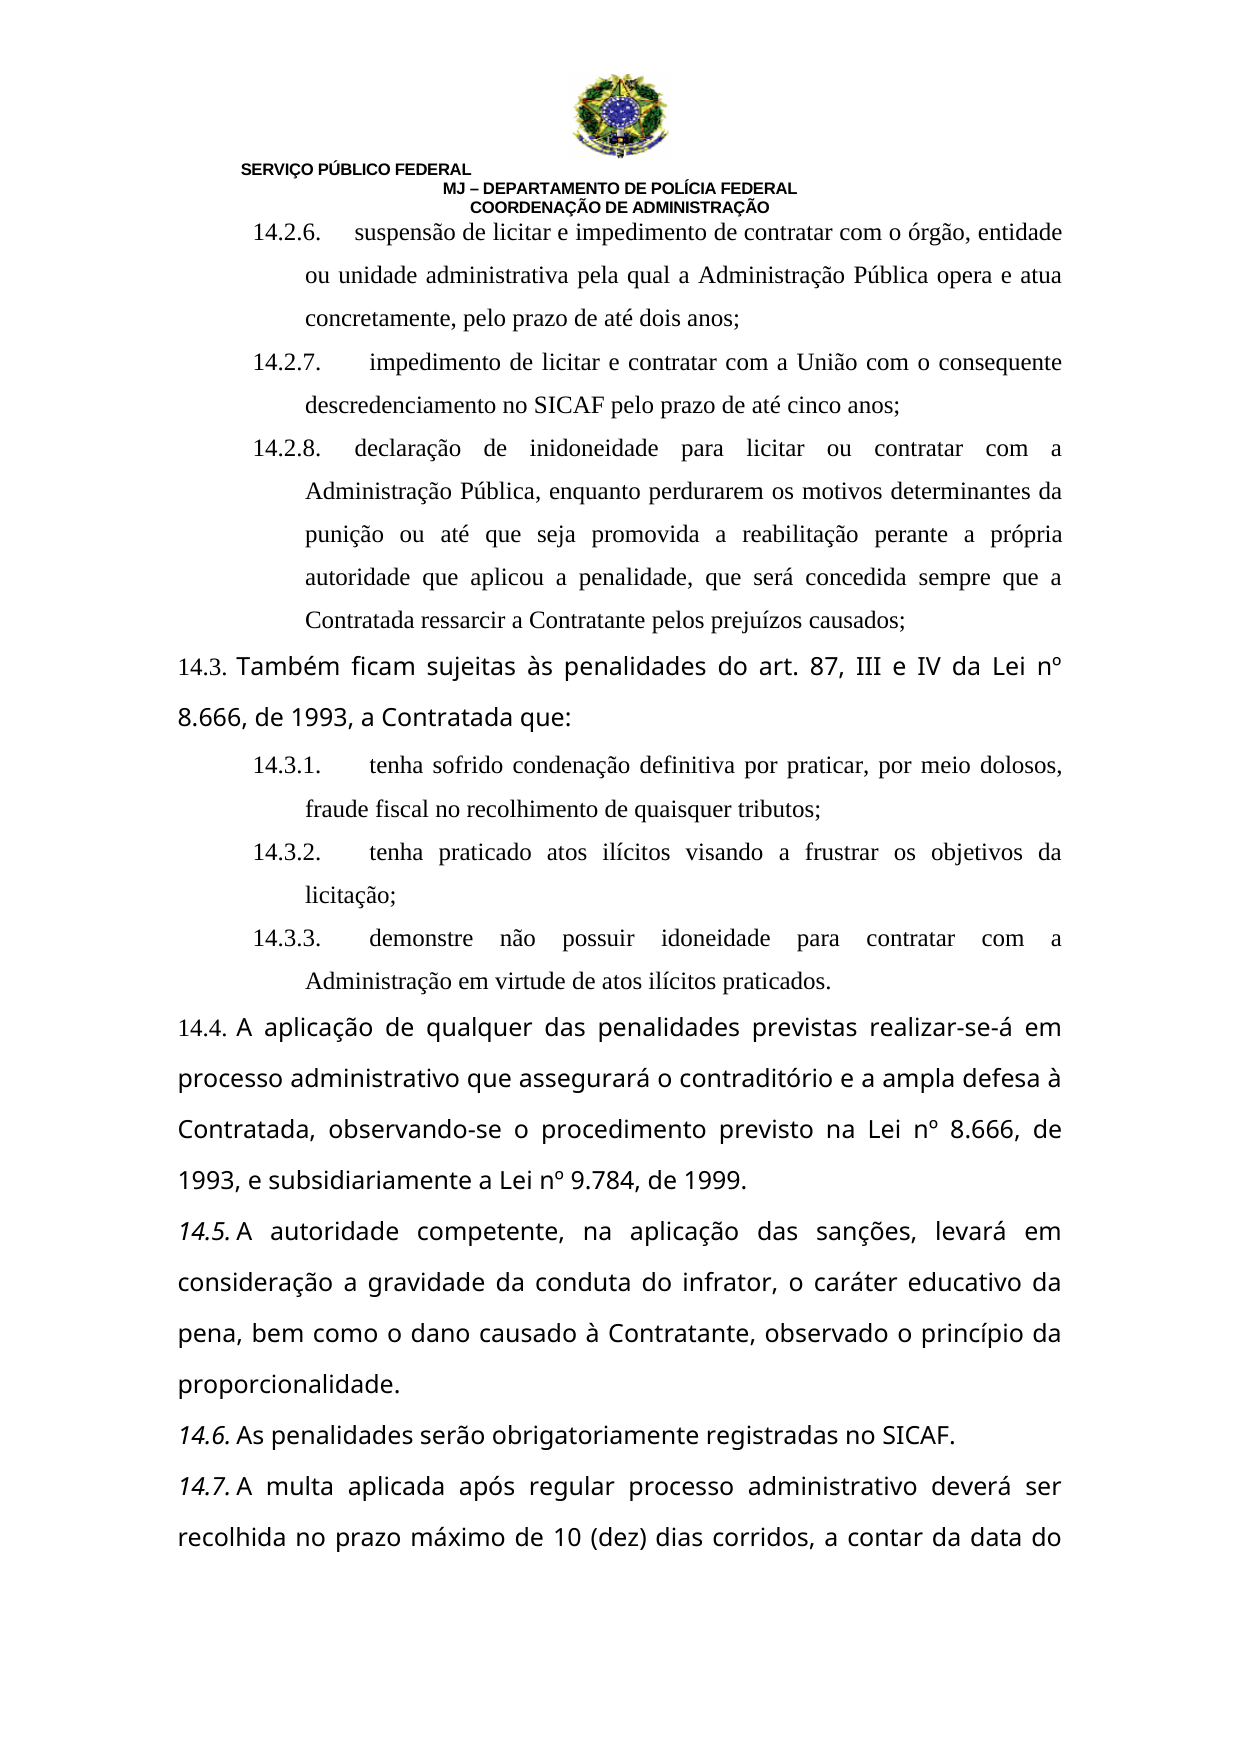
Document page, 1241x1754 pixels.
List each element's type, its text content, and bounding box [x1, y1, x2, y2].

list tenha sofrido condenação definitiva por praticar, por meio dolosos, fraude fiscal no recolhimento de quaisquer tributos; [252, 751, 1063, 822]
list As penalidades serão obrigatoriamente registradas no SICAF. [177, 1418, 1063, 1452]
list A aplicação de qualquer das penalidades previstas realizar-se-á em processo administrativo que assegurará o contraditório e a ampla defesa à Contratada, observando-se o procedimento previsto na Lei nº 8.666, de 1993, e subsidiariamente a Lei nº 9.784, de 1999. [177, 1009, 1063, 1196]
list A autoridade competente, na aplicação das sanções, levará em consideração a gravidade da conduta do infrator, o caráter educativo da pena, bem como o dano causado à Contratante, observado o princípio da proporcionalidade. [177, 1213, 1063, 1401]
list demonstre não possuir idoneidade para contratar com a Administração em virtude de atos ilícitos praticados. [252, 923, 1063, 995]
list tenha praticado atos ilícitos visando a frustrar os objetivos da licitação; [252, 837, 1063, 909]
list declaração de inidoneidade para licitar ou contratar com a Administração Pública, enquanto perdurarem os motivos determinantes da punição ou até que seja promovida a reabilitação perante a própria autoridade que aplicou a penalidade, que será concedida sempre que a Contratada ressarcir a Contratante pelos prejuízos causados; [252, 433, 1063, 634]
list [177, 1469, 1063, 1554]
list suspensão de licitar e impedimento de contratar com o órgão, entidade ou unidade administrativa pela qual a Administração Pública opera e atua concretamente, pelo prazo de até dois anos; [252, 217, 1063, 332]
list Também ficam sujeitas às penalidades do art. 87, III e IV da Lei nº 8.666, de 1993, a Contratada que: [177, 648, 1063, 733]
list impedimento de licitar e contratar com a União com o consequente descredenciamento no SICAF pelo prazo de até cinco anos; [252, 347, 1063, 418]
